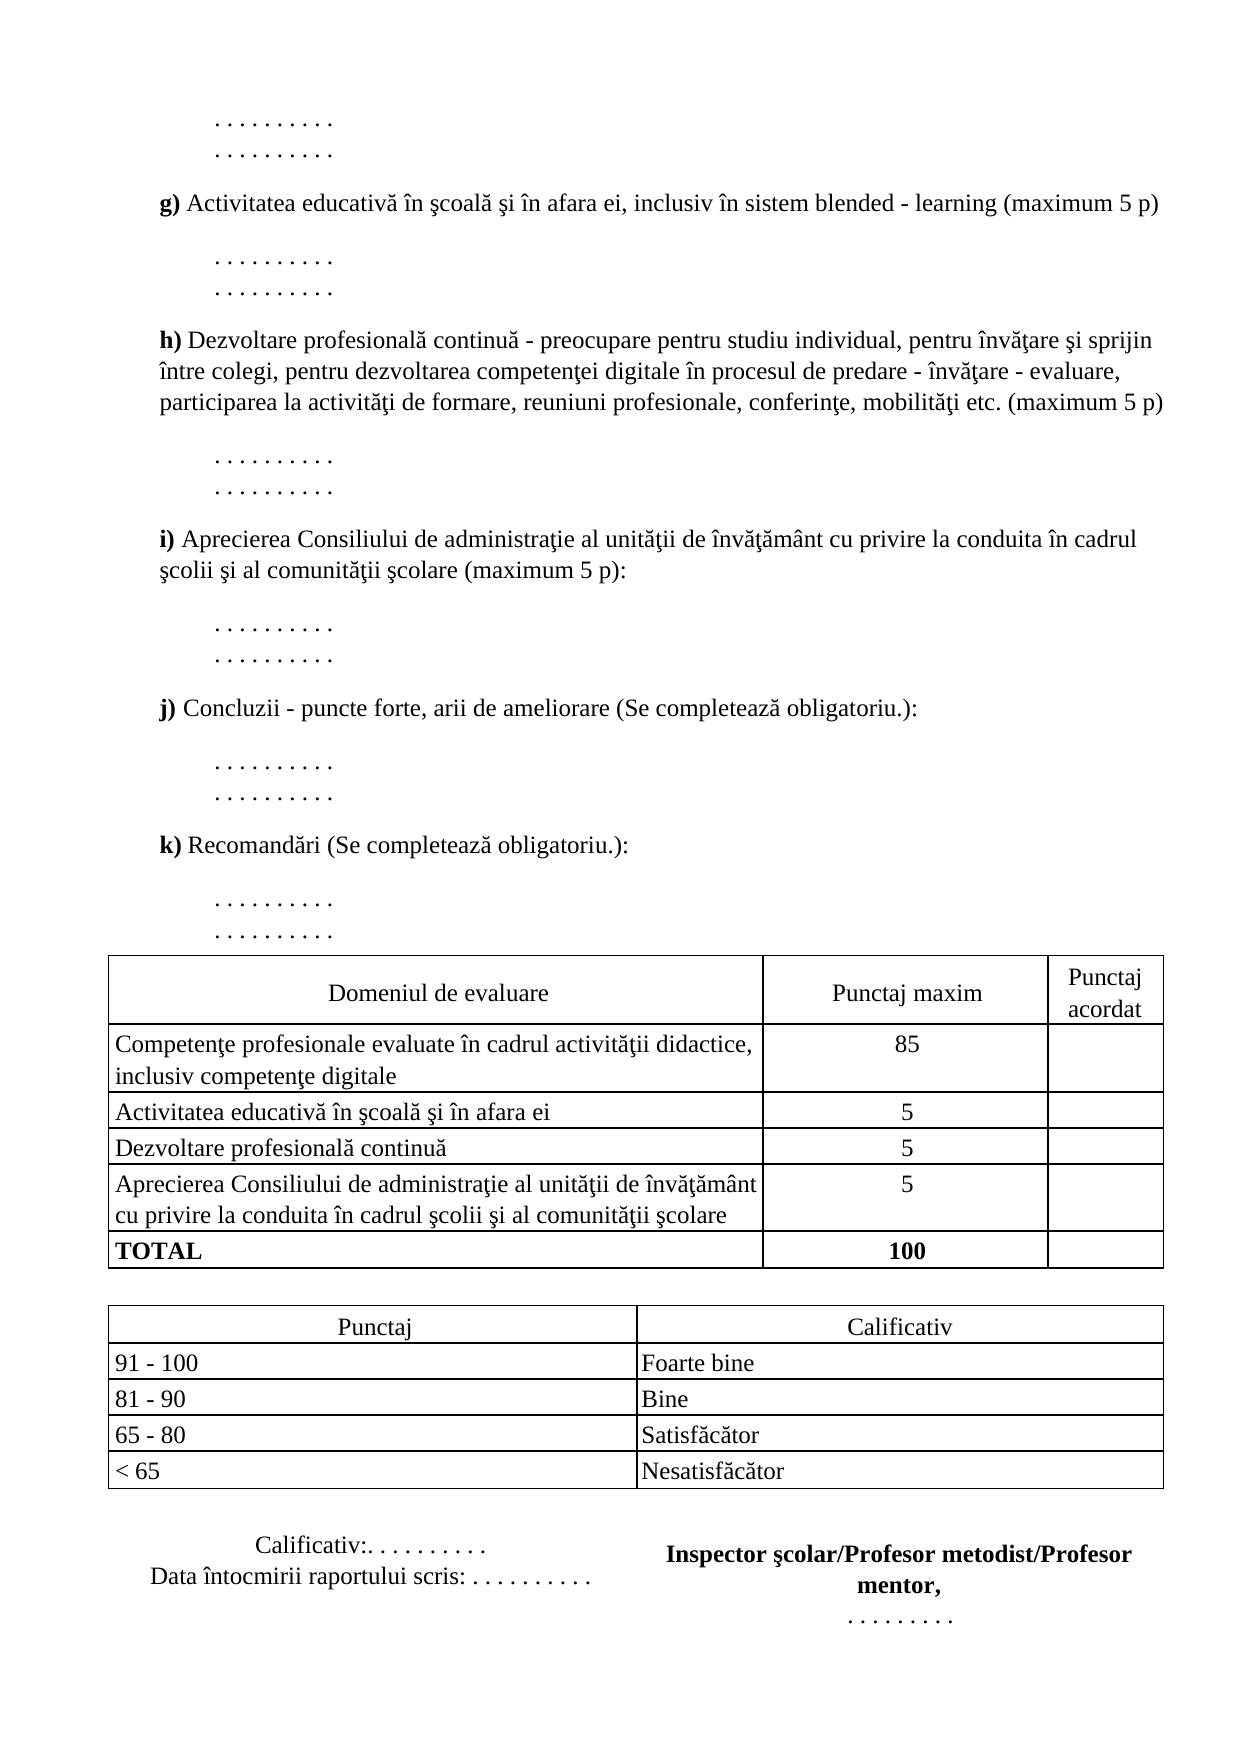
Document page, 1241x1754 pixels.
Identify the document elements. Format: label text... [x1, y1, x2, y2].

table_cell Nesatisfăcător [638, 1452, 1163, 1487]
text . . . . . . . . . . [214, 134, 1194, 163]
list Activitatea educativă în şcoală şi în afara ei, inclusiv în sistem blended - learning (maximum 5 p) [159, 188, 1194, 217]
table_cell Competenţe profesionale evaluate în cadrul activităţii didactice, inclusiv competenţe digitale [109, 1025, 762, 1091]
text . . . . . . . . . . [214, 915, 1194, 943]
table_header Punctaj maxim [764, 956, 1047, 1023]
table_cell Bine [638, 1380, 1163, 1414]
table_header Punctaj acordat [1049, 956, 1163, 1023]
table_cell [1049, 1232, 1163, 1267]
table_cell 5 [764, 1129, 1047, 1162]
table_cell Foarte bine [638, 1344, 1163, 1378]
text . . . . . . . . . . [214, 777, 1194, 806]
text . . . . . . . . . . [214, 883, 1194, 912]
table_cell [1049, 1093, 1163, 1126]
text Data întocmirii raportului scris: . . . . . . . . . . [148, 1561, 592, 1590]
table_cell 100 [764, 1232, 1047, 1267]
table_cell [1049, 1025, 1163, 1091]
table_header Calificativ [638, 1306, 1163, 1342]
text . . . . . . . . . . [214, 608, 1194, 637]
text . . . . . . . . . [665, 1601, 1135, 1630]
subtitle Inspector şcolar/Profesor metodist/Profesor mentor, [665, 1539, 1132, 1599]
table_cell 91 - 100 [109, 1344, 636, 1378]
table_cell 81 - 90 [109, 1380, 636, 1414]
list Concluzii - puncte forte, arii de ameliorare (Se completează obligatoriu.): [159, 693, 1194, 721]
table_cell Aprecierea Consiliului de administraţie al unităţii de învăţământ cu privire la conduita în cadrul şcolii şi al comunităţii şcolare [109, 1165, 762, 1229]
table_header Domeniul de evaluare [109, 956, 762, 1023]
list Aprecierea Consiliului de administraţie al unităţii de învăţământ cu privire la conduita în cadrul şcolii şi al comunităţii şcolare (maximum 5 p): [159, 524, 1138, 584]
table_cell 65 - 80 [109, 1416, 636, 1450]
text . . . . . . . . . . [214, 103, 1194, 132]
list Dezvoltare profesională continuă - preocupare pentru studiu individual, pentru învăţare şi sprijin între colegi, pentru dezvoltarea competenţei digitale în procesul de predare - învăţare - evaluare, participarea la activităţi de formare, reuniuni profesionale, conferinţe, mobilităţi etc. (maximum 5 p) [159, 325, 1164, 416]
table_cell [1049, 1129, 1163, 1162]
table_cell 5 [764, 1093, 1047, 1126]
table_cell [1049, 1165, 1163, 1229]
text . . . . . . . . . . [214, 272, 1194, 301]
text . . . . . . . . . . [214, 440, 1194, 469]
table_cell 5 [764, 1165, 1047, 1229]
table_cell Dezvoltare profesională continuă [109, 1129, 762, 1162]
text . . . . . . . . . . [214, 639, 1194, 668]
table_cell Satisfăcător [638, 1416, 1163, 1450]
table_cell 85 [764, 1025, 1047, 1091]
table_cell < 65 [109, 1452, 636, 1487]
text . . . . . . . . . . [214, 471, 1194, 500]
text . . . . . . . . . . [214, 746, 1194, 774]
text Calificativ:. . . . . . . . . . [148, 1530, 592, 1558]
text . . . . . . . . . . [214, 241, 1194, 270]
table_header Punctaj [109, 1306, 636, 1342]
list Recomandări (Se completează obligatoriu.): [159, 830, 1194, 859]
table_cell TOTAL [109, 1232, 762, 1267]
table_cell Activitatea educativă în şcoală şi în afara ei [109, 1093, 762, 1126]
